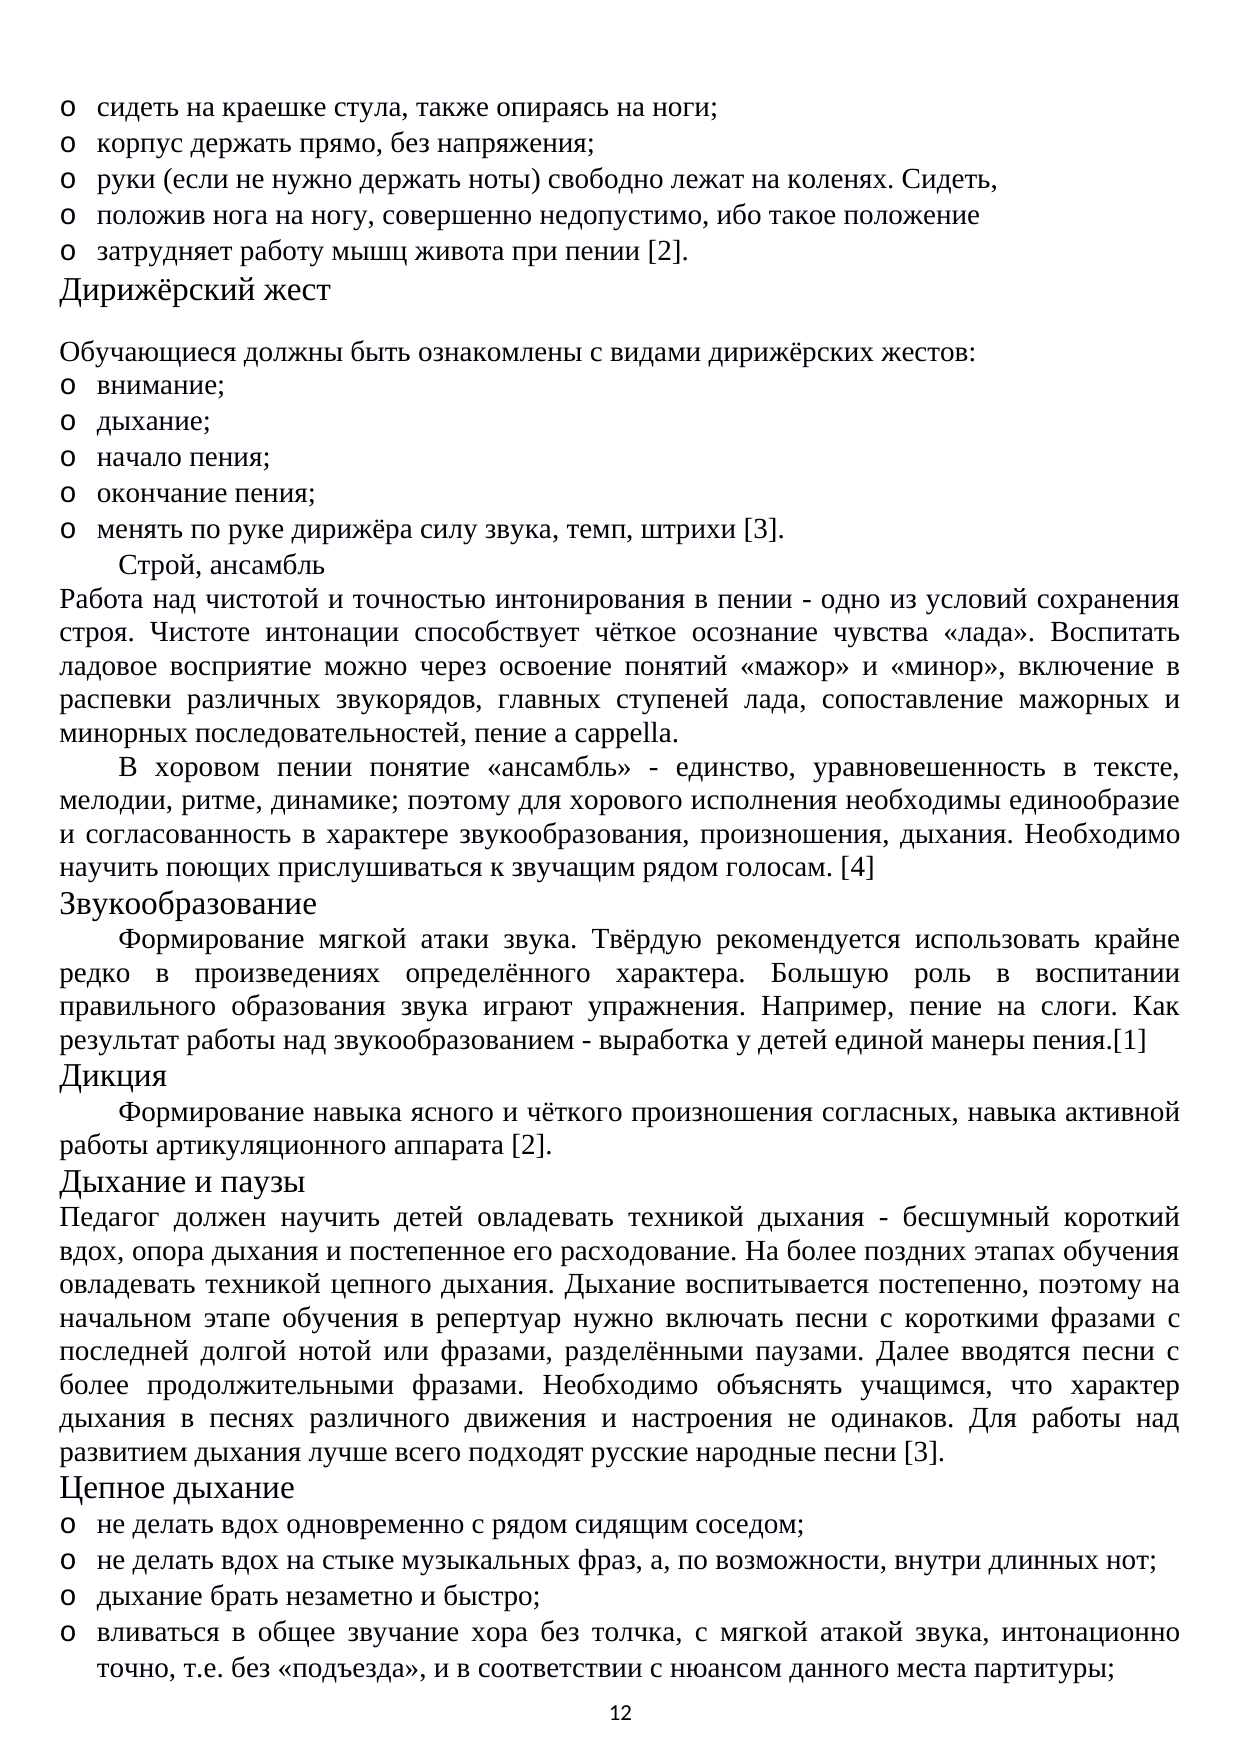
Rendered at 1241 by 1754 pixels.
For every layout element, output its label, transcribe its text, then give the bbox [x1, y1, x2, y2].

text Звукообразование [59, 883, 1181, 921]
list корпус держать прямо, без напряжения; [59, 125, 1181, 161]
list дыхание; [59, 403, 1181, 439]
list вливаться в общее звучание хора без толчка, с мягкой атакой звука, интонационно точно, т.е. без «подъезда», и в соответствии с нюансом данного места партитуры; [59, 1614, 1181, 1683]
text Цепное дыхание [59, 1467, 1181, 1506]
list начало пения; [59, 439, 1181, 475]
list окончание пения; [59, 475, 1181, 511]
list не делать вдох одновременно с рядом сидящим соседом; [59, 1506, 1181, 1542]
list не делать вдох на стыке музыкальных фраз, а, по возможности, внутри длинных нот; [59, 1542, 1181, 1578]
text Дирижёрский жест [59, 269, 1181, 307]
text Формирование мягкой атаки звука. Твёрдую рекомендуется использовать крайне редко в произведениях определённого характера. Большую роль в воспитании правильного образования звука играют упражнения. Например, пение на слоги. Как результат работы над звукообразованием - выработка у детей единой манеры пения.[1] [59, 921, 1181, 1055]
list положив нога на ногу, совершенно недопустимо, ибо такое положение [59, 197, 1181, 233]
text Работа над чистотой и точностью интонирования в пении - одно из условий сохранения строя. Чистоте интонации способствует чёткое осознание чувства «лада». Воспитать ладовое восприятие можно через освоение понятий «мажор» и «минор», включение в распевки различных звукорядов, главных ступеней лада, сопоставление мажорных и минорных последовательностей, пение a сappella. [59, 581, 1181, 749]
text Формирование навыка ясного и чёткого произношения согласных, навыка активной работы артикуляционного аппарата [2]. [59, 1094, 1181, 1161]
list менять по руке дирижёра силу звука, темп, штрихи [3]. [59, 511, 1181, 547]
text Обучающиеся должны быть ознакомлены с видами дирижёрских жестов: [59, 334, 1181, 367]
text Дыхание и паузы [59, 1161, 1181, 1199]
list затрудняет работу мышц живота при пении [2]. [59, 233, 1181, 269]
list внимание; [59, 367, 1181, 403]
text Строй, ансамбль [59, 547, 1181, 581]
list сидеть на краешке стула, также опираясь на ноги; [59, 89, 1181, 125]
text Педагог должен научить детей овладевать техникой дыхания - бесшумный короткий вдох, опора дыхания и постепенное его расходование. На более поздних этапах обучения овладевать техникой цепного дыхания. Дыхание воспитывается постепенно, поэтому на начальном этапе обучения в репертуар нужно включать песни с короткими фразами с последней долгой нотой или фразами, разделёнными паузами. Далее вводятся песни с более продолжительными фразами. Необходимо объяснять учащимся, что характер дыхания в песнях различного движения и настроения не одинаков. Для работы над развитием дыхания лучше всего подходят русские народные песни [3]. [59, 1199, 1181, 1467]
text Дикция [59, 1055, 1181, 1094]
list руки (если не нужно держать ноты) свободно лежат на коленях. Сидеть, [59, 161, 1181, 197]
list дыхание брать незаметно и быстро; [59, 1578, 1181, 1614]
text В хоровом пении понятие «ансамбль» - единство, уравновешенность в тексте, мелодии, ритме, динамике; поэтому для хорового исполнения необходимы единообразие и согласованность в характере звукообразования, произношения, дыхания. Необходимо научить поющих прислушиваться к звучащим рядом голосам. [4] [59, 749, 1181, 883]
